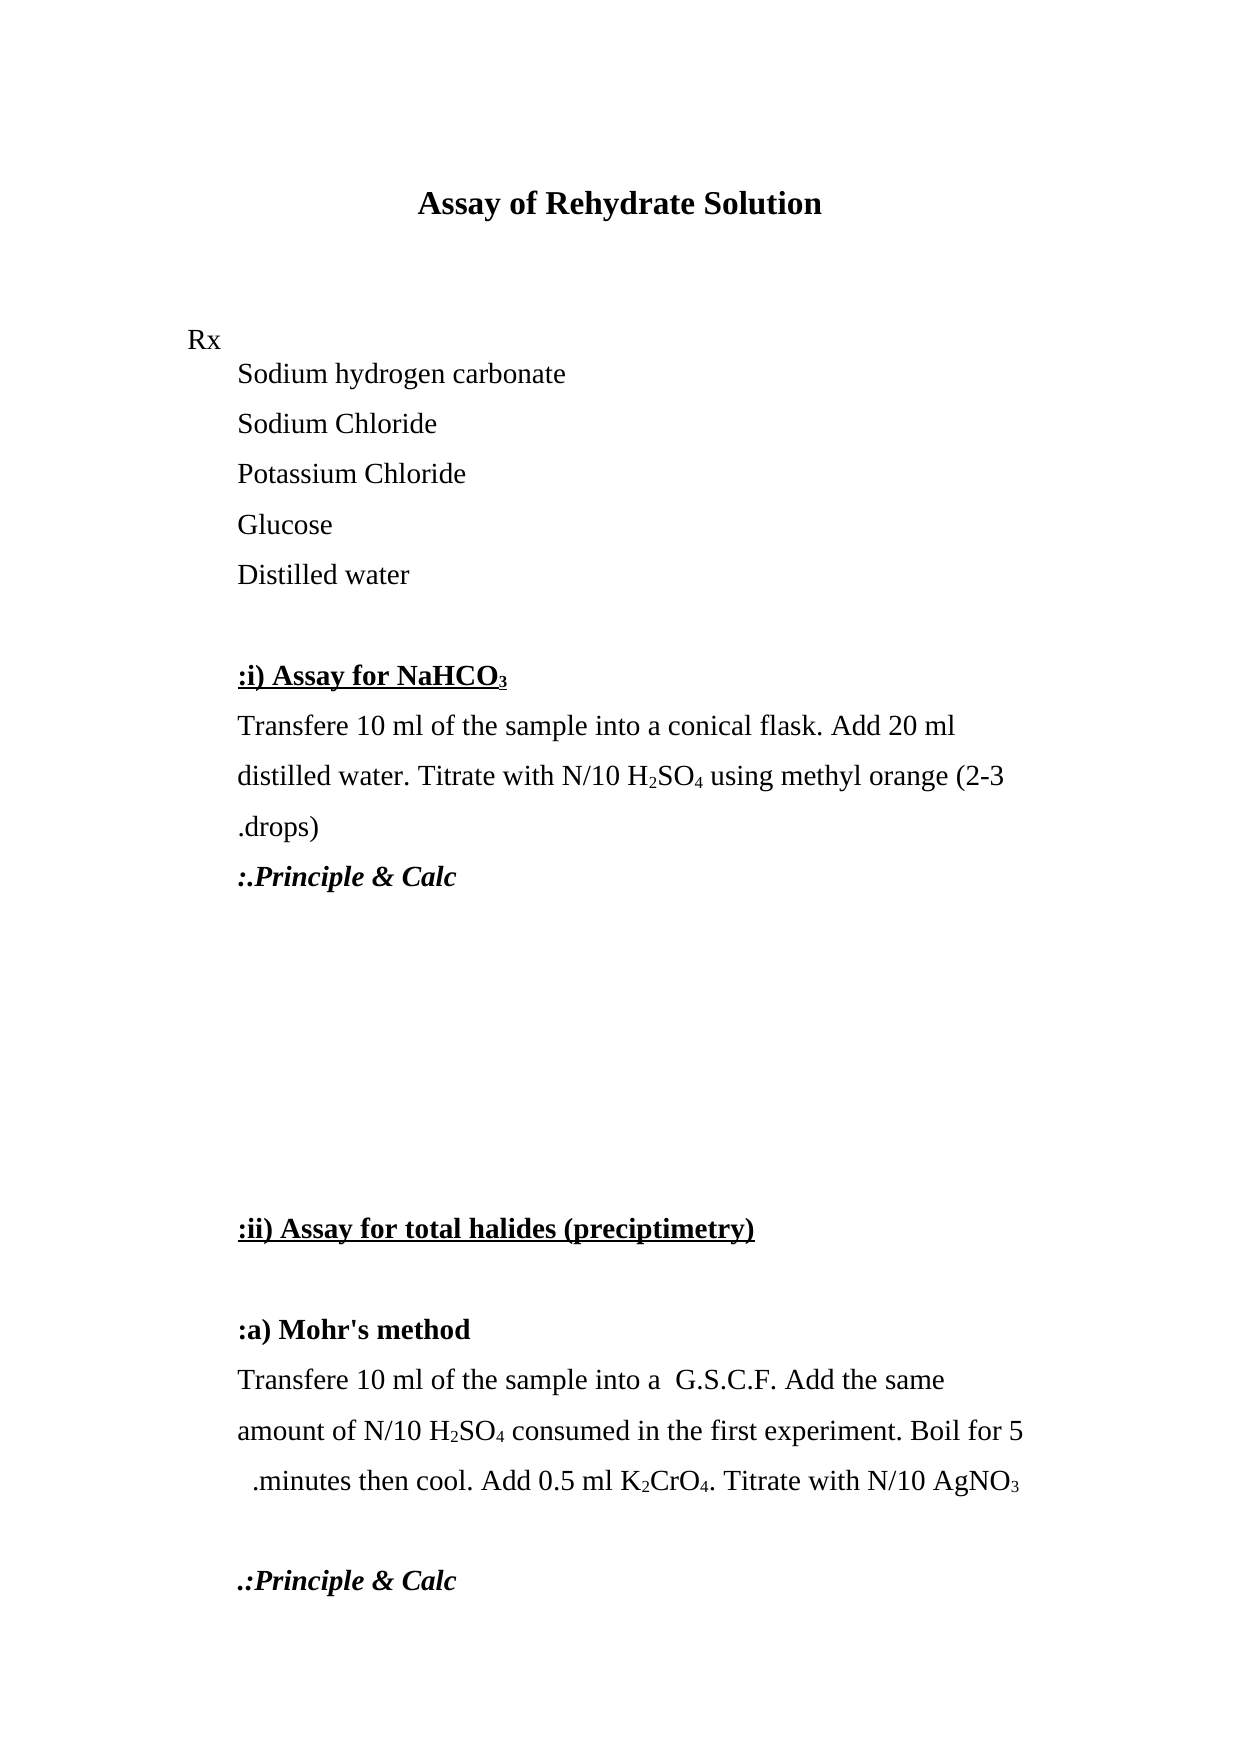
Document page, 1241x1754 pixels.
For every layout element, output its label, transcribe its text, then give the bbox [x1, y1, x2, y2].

text Potassium Chloride [237, 457, 1053, 490]
text Transfere 10 ml of the sample into a G.S.C.F. Add the same amount of N/10 H2SO4 consumed in the first experiment. Boil for 5 minutes then cool. Add 0.5 ml K2CrO4. Titrate with N/10 AgNO3. [237, 1362, 1053, 1496]
text Distilled water [237, 557, 1053, 591]
text i) Assay for NaHCO3: [237, 658, 1053, 691]
text Sodium hydrogen carbonate [237, 356, 1053, 389]
text ii) Assay for total halides (preciptimetry): [237, 1211, 1053, 1245]
text Assay of Rehydrate Solution [187, 183, 1053, 222]
text a) Mohr's method: [237, 1312, 1053, 1346]
text Sodium Chloride [237, 406, 1053, 440]
text Transfere 10 ml of the sample into a conical flask. Add 20 ml distilled water. Titrate with N/10 H2SO4 using methyl orange (2-3 drops). [237, 708, 1053, 842]
text Principle & Calc.: [237, 859, 1053, 893]
text Rx [187, 322, 1053, 356]
text Principle & Calc:. [237, 1563, 1053, 1597]
text Glucose [237, 507, 1053, 541]
